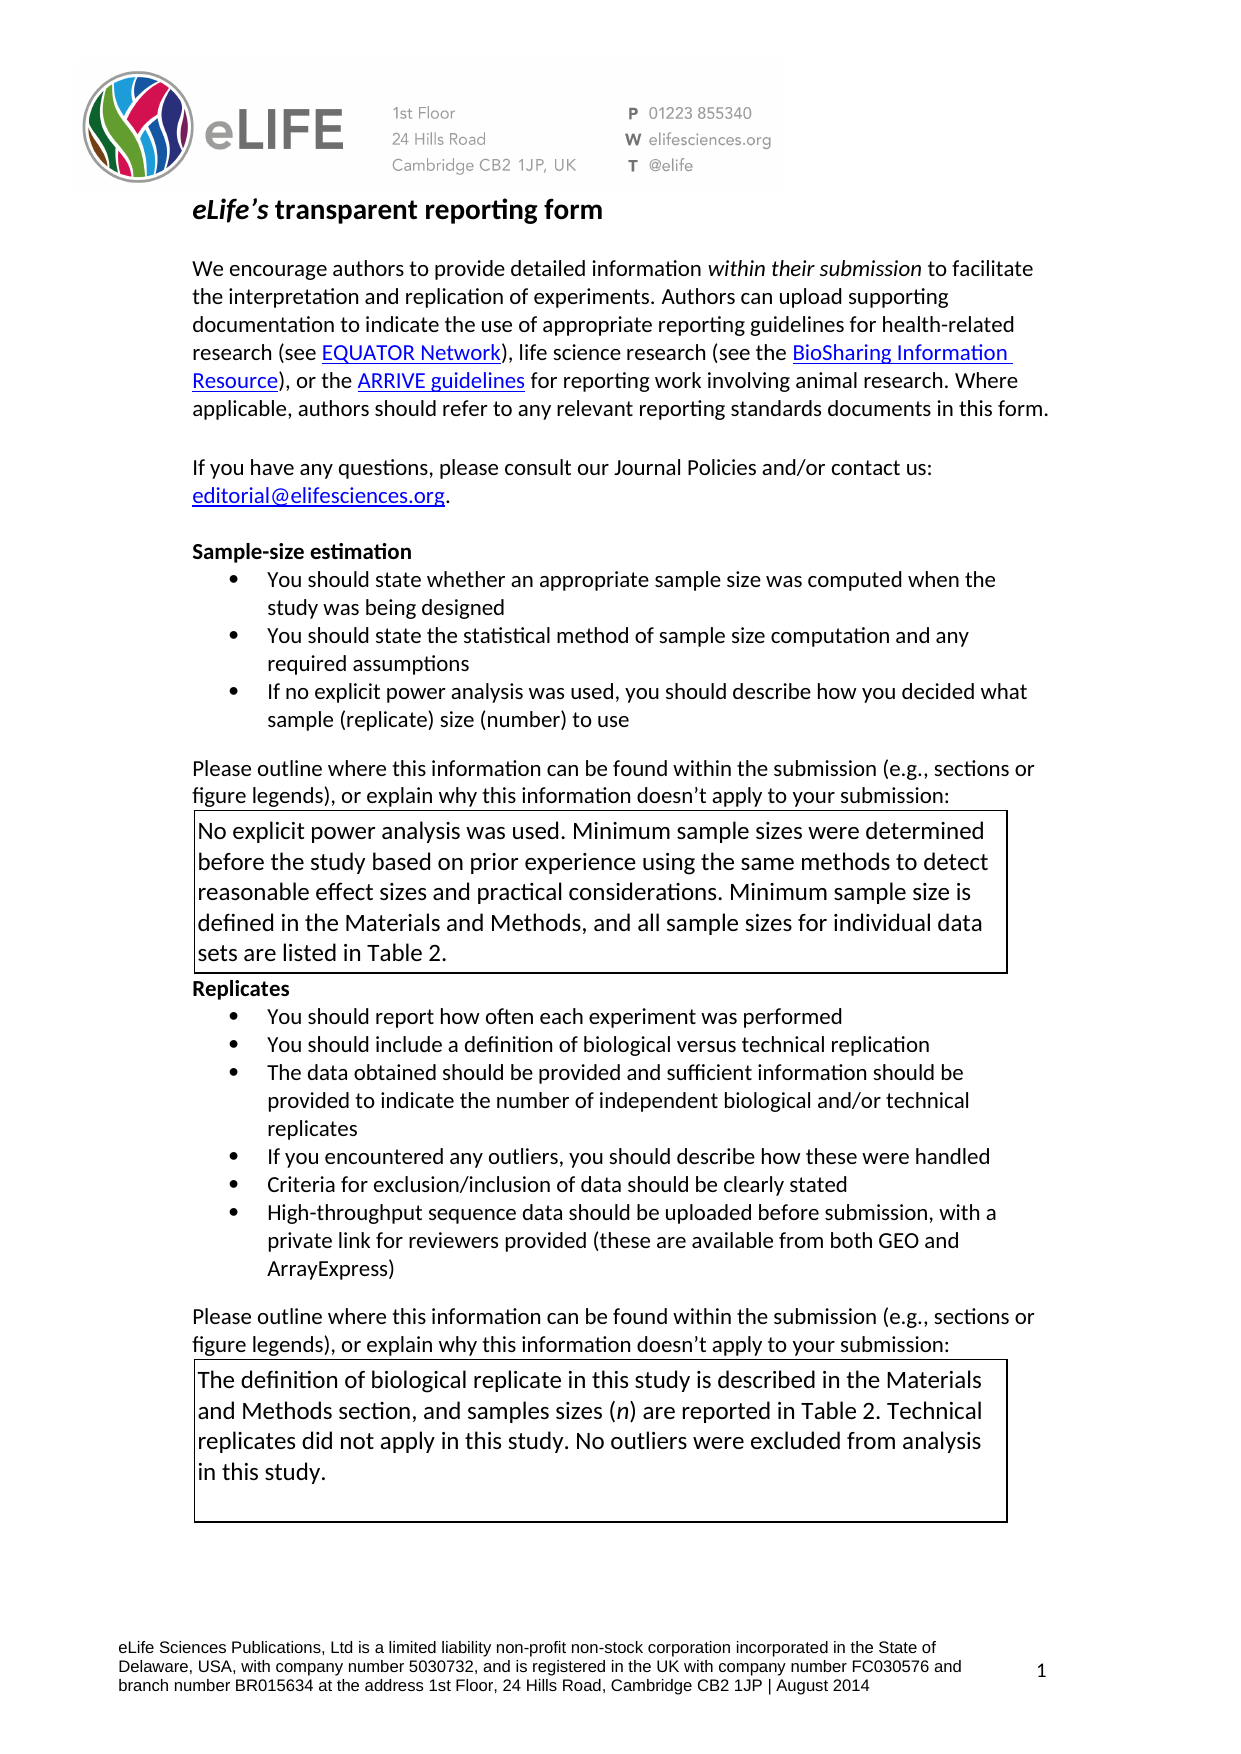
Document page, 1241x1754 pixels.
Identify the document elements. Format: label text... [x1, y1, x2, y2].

text The definition of biological replicate in this study is described in the Materials and Methods section, and samples sizes (n) are reported in Table 2. Technical replicates did not apply in this study. No outliers were excluded from analysis in this study. [195, 1362, 1006, 1486]
text We encourage authors to provide detailed information within their submission to facilitate the interpretation and replication of experiments. Authors can upload supporting documentation to indicate the use of appropriate reporting guidelines for health-related research (see EQUATOR Network), life science research (see the BioSharing Information Resource), or the ARRIVE guidelines for reporting work involving animal research. Where applicable, authors should refer to any relevant reporting standards documents in this form. [192, 254, 1053, 423]
text eLife’s transparent reporting form [192, 191, 1053, 226]
list If no explicit power analysis was used, you should describe how you decided what sample (replicate) size (number) to use [229, 677, 1053, 733]
picture [73, 59, 784, 191]
list The data obtained should be provided and sufficient information should be provided to indicate the number of independent biological and/or technical replicates [229, 1058, 1053, 1142]
list You should state the statistical method of sample size computation and any required assumptions [229, 621, 1053, 677]
list Criteria for exclusion/inclusion of data should be clearly stated [229, 1170, 1053, 1198]
list You should include a definition of biological versus technical replication [229, 1030, 1053, 1058]
list You should state whether an appropriate sample size was computed when the study was being designed [229, 565, 1053, 621]
text If you have any questions, please consult our Journal Policies and/or contact us: editorial@elifesciences.org. [192, 453, 1053, 509]
list If you encountered any outliers, you should describe how these were handled [229, 1142, 1053, 1170]
text No explicit power analysis was used. Minimum sample sizes were determined before the study based on prior experience using the same methods to detect reasonable effect sizes and practical considerations. Minimum sample size is defined in the Materials and Methods, and all sample sizes for individual data sets are listed in Table 2. [195, 813, 1006, 970]
list You should report how often each experiment was performed [229, 1002, 1053, 1030]
text Replicates [192, 838, 1053, 1002]
text Sample-size estimation [192, 537, 1053, 565]
list High-throughput sequence data should be uploaded before submission, with a private link for reviewers provided (these are available from both GEO and ArrayExpress) [229, 1198, 1053, 1282]
